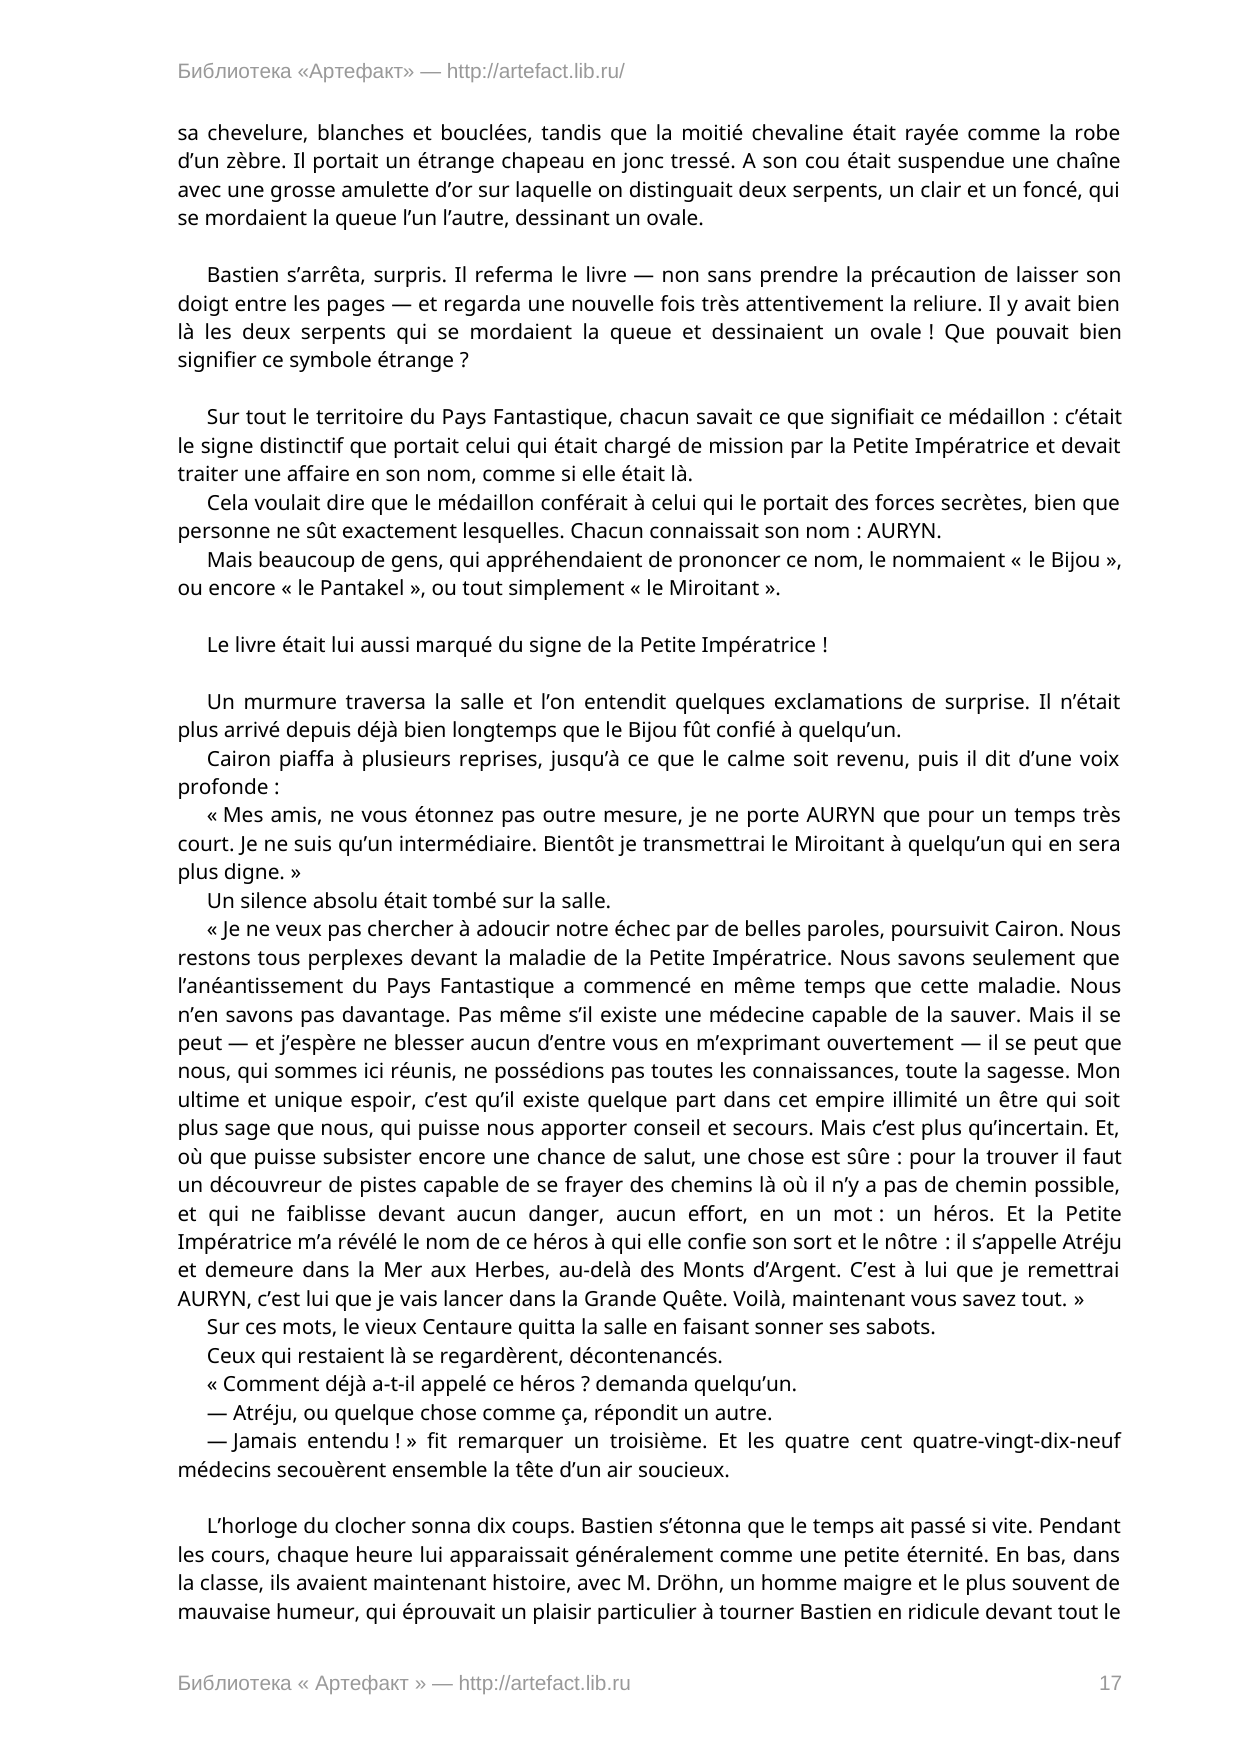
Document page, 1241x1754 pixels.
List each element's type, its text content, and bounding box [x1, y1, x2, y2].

text Sur tout le territoire du Pays Fantastique, chacun savait ce que signifiait ce médaillon : c’était le signe distinctif que portait celui qui était chargé de mission par la Petite Impératrice et devait traiter une affaire en son nom, comme si elle était là. [177, 402, 1122, 488]
text Cairon piaffa à plusieurs reprises, jusqu’à ce que le calme soit revenu, puis il dit d’une voix profonde : [177, 744, 1122, 801]
text Bastien s’arrêta, surpris. Il referma le livre — non sans prendre la précaution de laisser son doigt entre les pages — et regarda une nouvelle fois très attentivement la reliure. Il y avait bien là les deux serpents qui se mordaient la queue et dessinaient un ovale ! Que pouvait bien signifier ce symbole étrange ? [177, 260, 1122, 374]
text Un silence absolu était tombé sur la salle. [177, 886, 1122, 914]
text Sur ces mots, le vieux Centaure quitta la salle en faisant sonner ses sabots. [177, 1312, 1122, 1341]
text « Comment déjà a-t-il appelé ce héros ? demanda quelqu’un. [177, 1369, 1122, 1398]
text « Je ne veux pas chercher à adoucir notre échec par de belles paroles, poursuivit Cairon. Nous restons tous perplexes devant la maladie de la Petite Impératrice. Nous savons seulement que l’anéantissement du Pays Fantastique a commencé en même temps que cette maladie. Nous n’en savons pas davantage. Pas même s’il existe une médecine capable de la sauver. Mais il se peut — et j’espère ne blesser aucun d’entre vous en m’exprimant ouvertement — il se peut que nous, qui sommes ici réunis, ne possédions pas toutes les connaissances, toute la sagesse. Mon ultime et unique espoir, c’est qu’il existe quelque part dans cet empire illimité un être qui soit plus sage que nous, qui puisse nous apporter conseil et secours. Mais c’est plus qu’incertain. Et, où que puisse subsister encore une chance de salut, une chose est sûre : pour la trouver il faut un découvreur de pistes capable de se frayer des chemins là où il n’y a pas de chemin possible, et qui ne faiblisse devant aucun danger, aucun effort, en un mot : un héros. Et la Petite Impératrice m’a révélé le nom de ce héros à qui elle confie son sort et le nôtre : il s’appelle Atréju et demeure dans la Mer aux Herbes, au-delà des Monts d’Argent. C’est à lui que je remettrai AURYN, c’est lui que je vais lancer dans la Grande Quête. Voilà, maintenant vous savez tout. » [177, 914, 1122, 1312]
text « Mes amis, ne vous étonnez pas outre mesure, je ne porte AURYN que pour un temps très court. Je ne suis qu’un intermédiaire. Bientôt je transmettrai le Miroitant à quelqu’un qui en sera plus digne. » [177, 801, 1122, 886]
text Mais beaucoup de gens, qui appréhendaient de prononcer ce nom, le nommaient « le Bijou », ou encore « le Pantakel », ou tout simplement « le Miroitant ». [177, 545, 1122, 602]
text Ceux qui restaient là se regardèrent, décontenancés. [177, 1341, 1122, 1369]
text Cela voulait dire que le médaillon conférait à celui qui le portait des forces secrètes, bien que personne ne sût exactement lesquelles. Chacun connaissait son nom : AURYN. [177, 488, 1122, 545]
text — Jamais entendu ! » fit remarquer un troisième. Et les quatre cent quatre-vingt-dix-neuf médecins secouèrent ensemble la tête d’un air soucieux. [177, 1426, 1122, 1483]
text Un murmure traversa la salle et l’on entendit quelques exclamations de surprise. Il n’était plus arrivé depuis déjà bien longtemps que le Bijou fût confié à quelqu’un. [177, 687, 1122, 744]
text — Atréju, ou quelque chose comme ça, répondit un autre. [177, 1398, 1122, 1426]
text Le livre était lui aussi marqué du signe de la Petite Impératrice ! [177, 630, 1122, 658]
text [177, 1512, 1122, 1625]
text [177, 118, 1122, 232]
